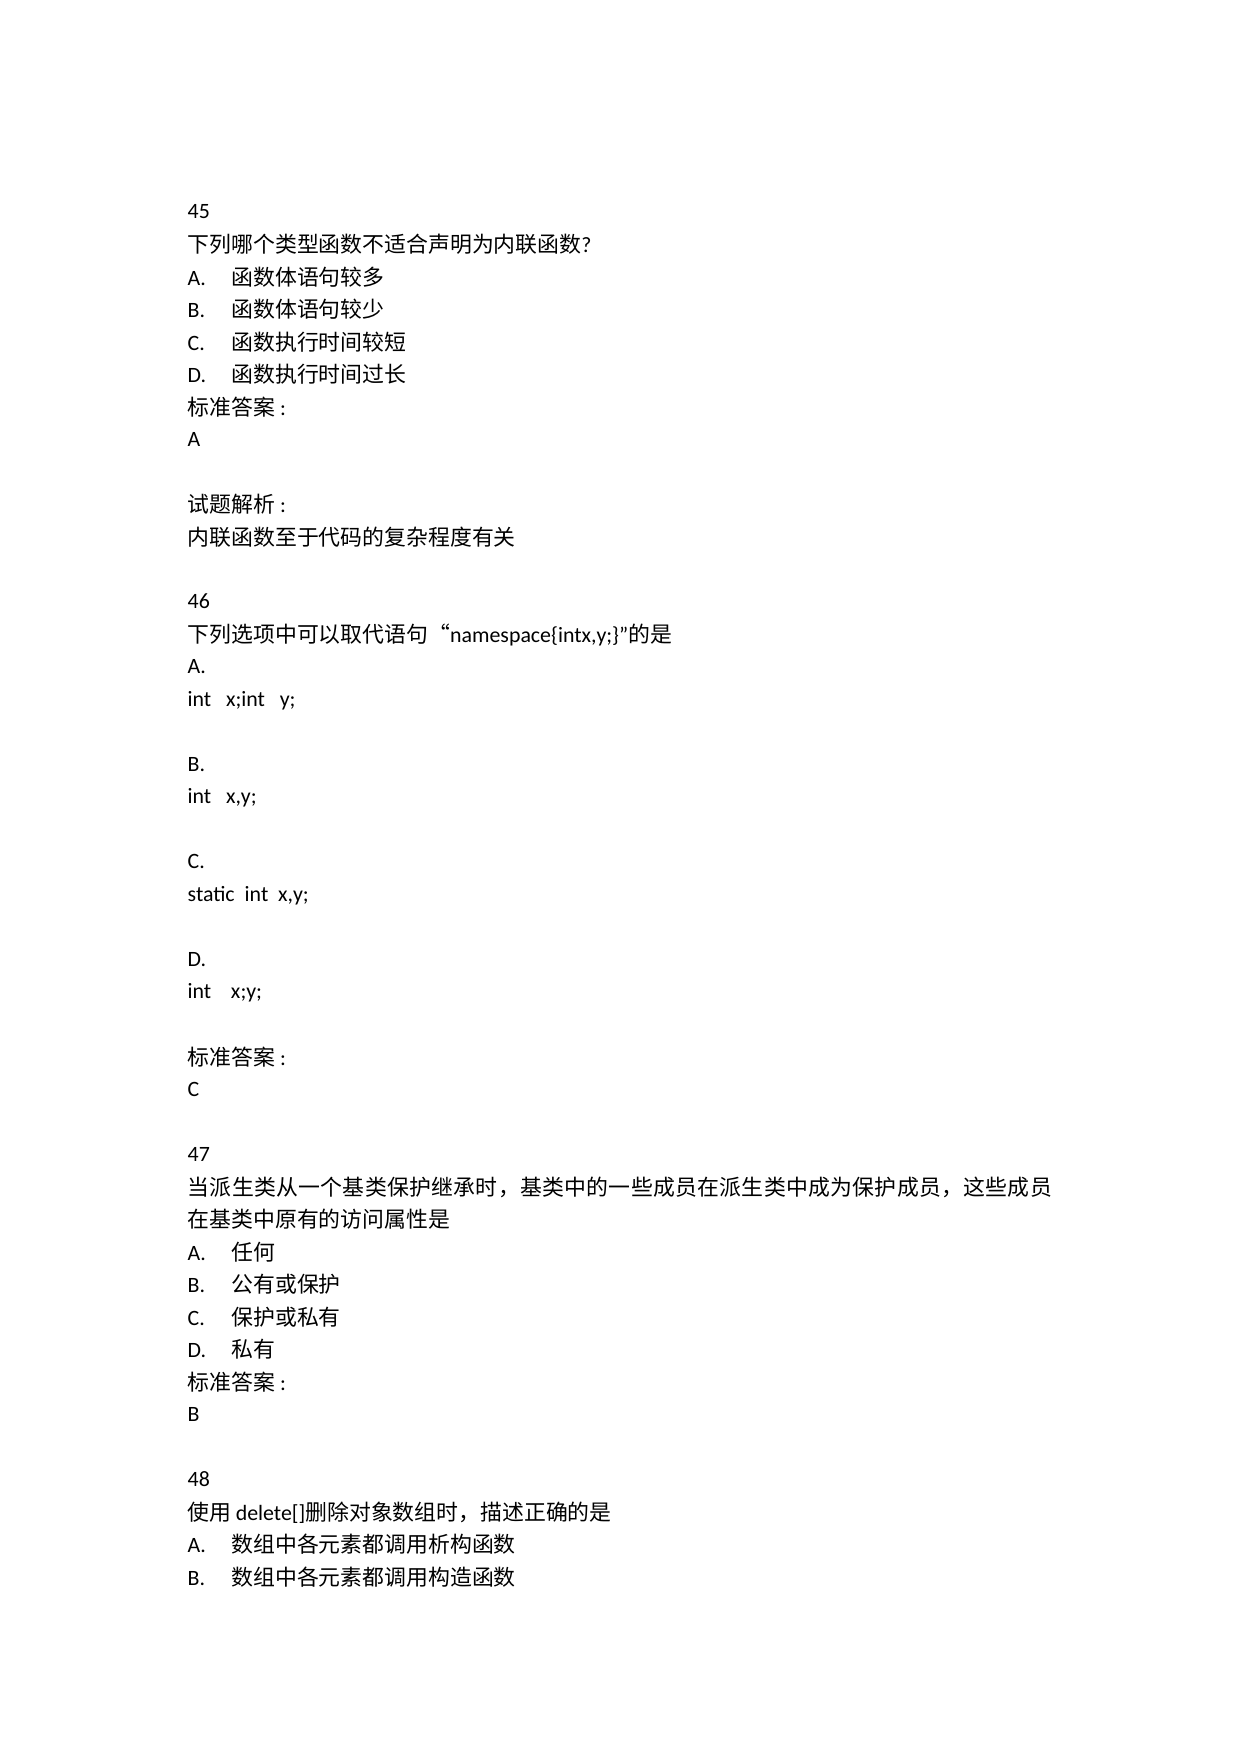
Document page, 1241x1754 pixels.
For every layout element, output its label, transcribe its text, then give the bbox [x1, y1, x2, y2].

text B. 数组中各元素都调用构造函数 [187, 1559, 1053, 1592]
text int x,y; [187, 779, 1053, 812]
text 标准答案 : [187, 1039, 1053, 1072]
text A. 任何 [187, 1234, 1053, 1267]
text D. 函数执行时间过长 [187, 357, 1053, 389]
text A. [187, 649, 1053, 682]
text C [187, 1072, 1053, 1104]
text A. 数组中各元素都调用析构函数 [187, 1527, 1053, 1559]
text B. [187, 747, 1053, 779]
text 45 [187, 194, 1053, 227]
text B. 函数体语句较少 [187, 292, 1053, 324]
text 下列选项中可以取代语句“namespace{intx,y;}”的是 [187, 617, 1053, 649]
text B. 公有或保护 [187, 1267, 1053, 1299]
text D. 私有 [187, 1332, 1053, 1364]
text int x;y; [187, 974, 1053, 1007]
text 48 [187, 1462, 1053, 1494]
text 使用delete[]删除对象数组时，描述正确的是 [187, 1494, 1053, 1527]
text static int x,y; [187, 877, 1053, 909]
text 当派生类从一个基类保护继承时，基类中的一些成员在派生类中成为保护成员，这些成员在基类中原有的访问属性是 [187, 1169, 1053, 1234]
text 内联函数至于代码的复杂程度有关 [187, 519, 1053, 552]
text 试题解析 : [187, 487, 1053, 519]
text 标准答案 : [187, 389, 1053, 422]
text C. 函数执行时间较短 [187, 324, 1053, 357]
text B [187, 1397, 1053, 1429]
text C. 保护或私有 [187, 1299, 1053, 1332]
text 47 [187, 1137, 1053, 1169]
text 下列哪个类型函数不适合声明为内联函数? [187, 227, 1053, 259]
text A [187, 422, 1053, 454]
text 46 [187, 584, 1053, 617]
text C. [187, 844, 1053, 877]
text A. 函数体语句较多 [187, 259, 1053, 292]
text 标准答案 : [187, 1364, 1053, 1397]
text D. [187, 942, 1053, 974]
text int x;int y; [187, 682, 1053, 714]
